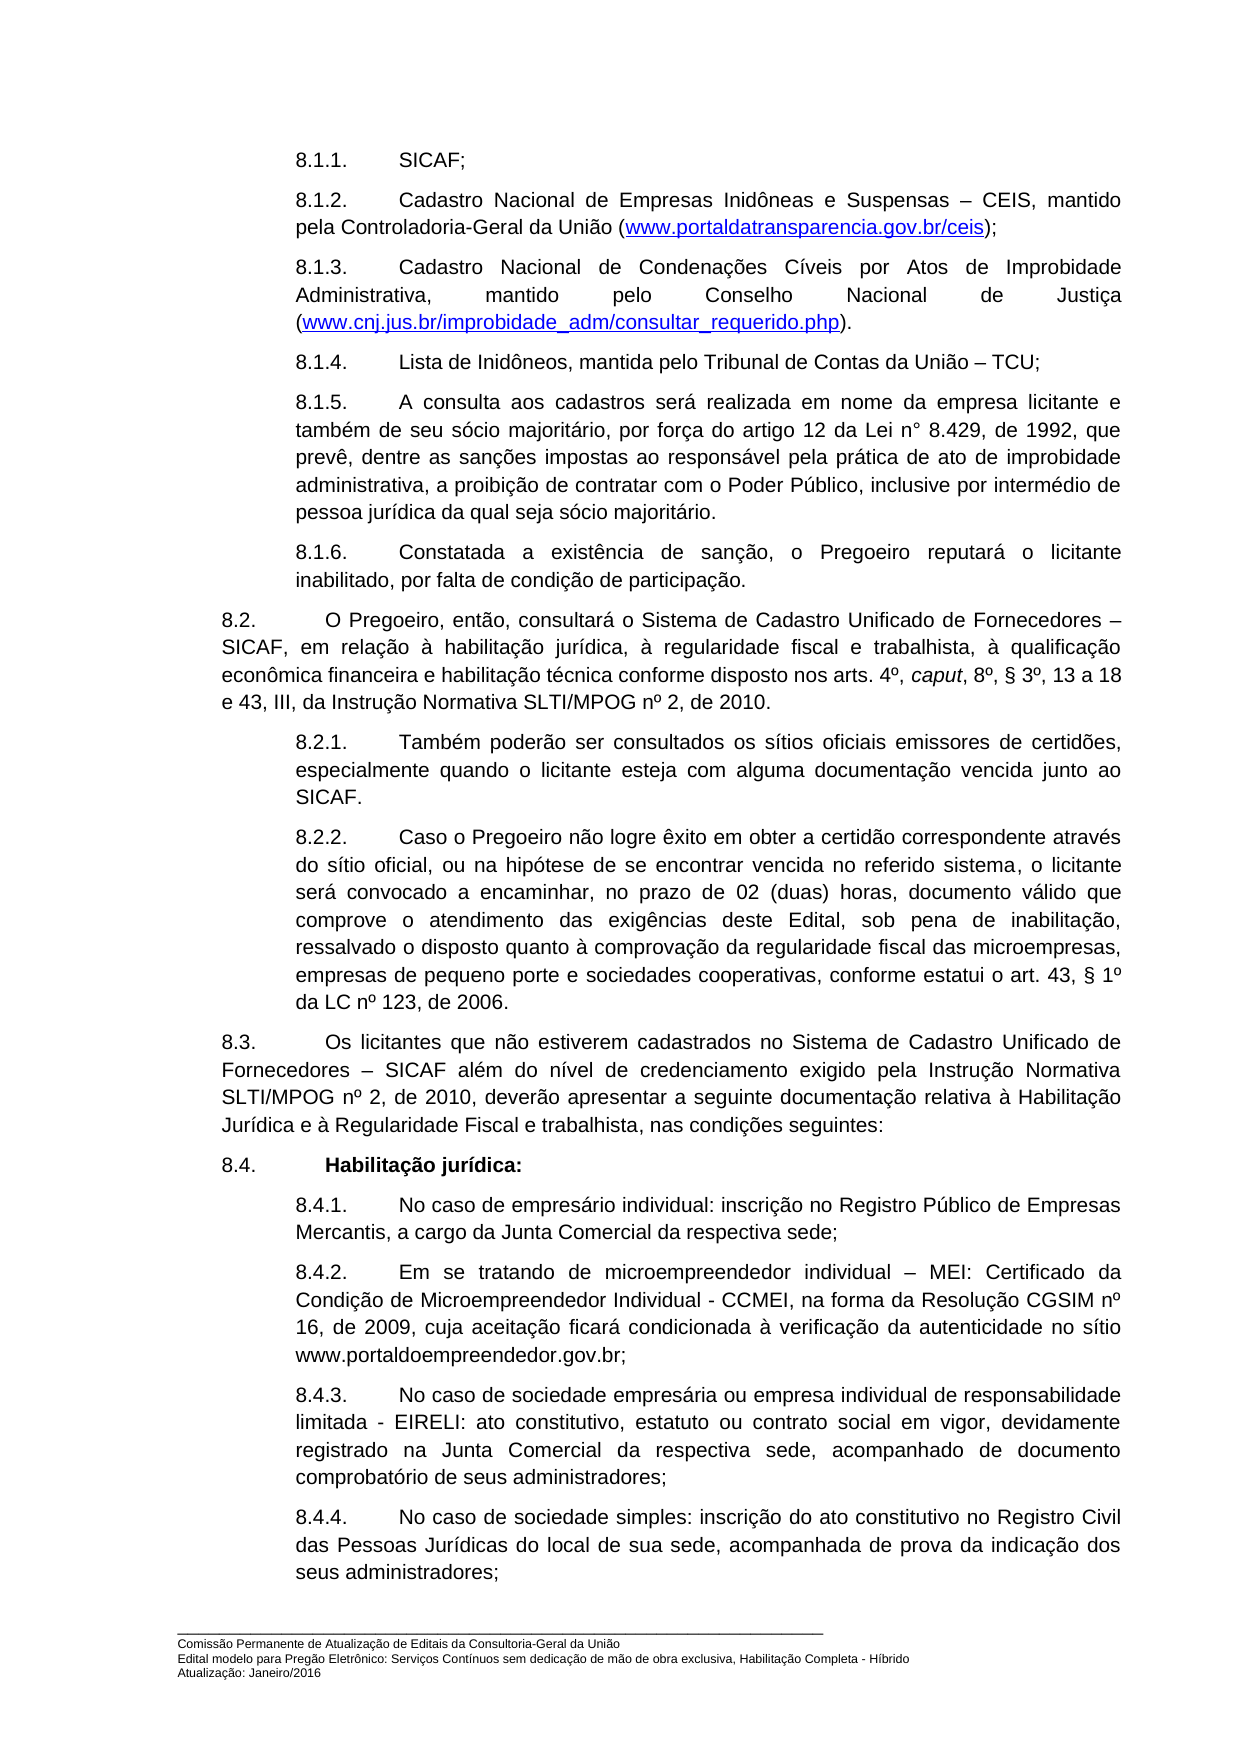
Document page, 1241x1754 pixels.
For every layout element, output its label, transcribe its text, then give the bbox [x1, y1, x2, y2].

list No caso de sociedade empresária ou empresa individual de responsabilidade limitada - EIRELI: ato constitutivo, estatuto ou contrato social em vigor, devidamente registrado na Junta Comercial da respectiva sede, acompanhado de documento comprobatório de seus administradores; [295, 1383, 1122, 1489]
list No caso de sociedade simples: inscrição do ato constitutivo no Registro Civil das Pessoas Jurídicas do local de sua sede, acompanhada de prova da indicação dos seus administradores; [295, 1505, 1122, 1584]
list A consulta aos cadastros será realizada em nome da empresa licitante e também de seu sócio majoritário, por força do artigo 12 da Lei n° 8.429, de 1992, que prevê, dentre as sanções impostas ao responsável pela prática de ato de improbidade administrativa, a proibição de contratar com o Poder Público, inclusive por intermédio de pessoa jurídica da qual seja sócio majoritário. [295, 390, 1122, 524]
list No caso de empresário individual: inscrição no Registro Público de Empresas Mercantis, a cargo da Junta Comercial da respectiva sede; [295, 1193, 1122, 1244]
list Em se tratando de microempreendedor individual – MEI: Certificado da Condição de Microempreendedor Individual - CCMEI, na forma da Resolução CGSIM nº 16, de 2009, cuja aceitação ficará condicionada à verificação da autenticidade no sítio www.portaldoempreendedor.gov.br; [295, 1260, 1122, 1367]
list Cadastro Nacional de Empresas Inidôneas e Suspensas – CEIS, mantido pela Controladoria-Geral da União (www.portaldatransparencia.gov.br/ceis); [295, 188, 1122, 239]
list Caso o Pregoeiro não logre êxito em obter a certidão correspondente através do sítio oficial, ou na hipótese de se encontrar vencida no referido sistema, o licitante será convocado a encaminhar, no prazo de 02 (duas) horas, documento válido que comprove o atendimento das exigências deste Edital, sob pena de inabilitação, ressalvado o disposto quanto à comprovação da regularidade fiscal das microempresas, empresas de pequeno porte e sociedades cooperativas, conforme estatui o art. 43, § 1º da LC nº 123, de 2006. [295, 825, 1122, 1014]
list Os licitantes que não estiverem cadastrados no Sistema de Cadastro Unificado de Fornecedores – SICAF além do nível de credenciamento exigido pela Instrução Normativa SLTI/MPOG nº 2, de 2010, deverão apresentar a seguinte documentação relativa à Habilitação Jurídica e à Regularidade Fiscal e trabalhista, nas condições seguintes: [221, 1030, 1122, 1137]
list Cadastro Nacional de Condenações Cíveis por Atos de Improbidade Administrativa, mantido pelo Conselho Nacional de Justiça (www.cnj.jus.br/improbidade_adm/consultar_requerido.php). [295, 255, 1122, 334]
list Habilitação jurídica: [221, 1153, 1122, 1177]
list Lista de Inidôneos, mantida pelo Tribunal de Contas da União – TCU; [295, 350, 1122, 374]
list Constatada a existência de sanção, o Pregoeiro reputará o licitante inabilitado, por falta de condição de participação. [295, 540, 1122, 592]
list SICAF; [295, 148, 1122, 172]
list O Pregoeiro, então, consultará o Sistema de Cadastro Unificado de Fornecedores – SICAF, em relação à habilitação jurídica, à regularidade fiscal e trabalhista, à qualificação econômica financeira e habilitação técnica conforme disposto nos arts. 4º, caput, 8º, § 3º, 13 a 18 e 43, III, da Instrução Normativa SLTI/MPOG nº 2, de 2010. [221, 608, 1122, 714]
list Também poderão ser consultados os sítios oficiais emissores de certidões, especialmente quando o licitante esteja com alguma documentação vencida junto ao SICAF. [295, 730, 1122, 809]
